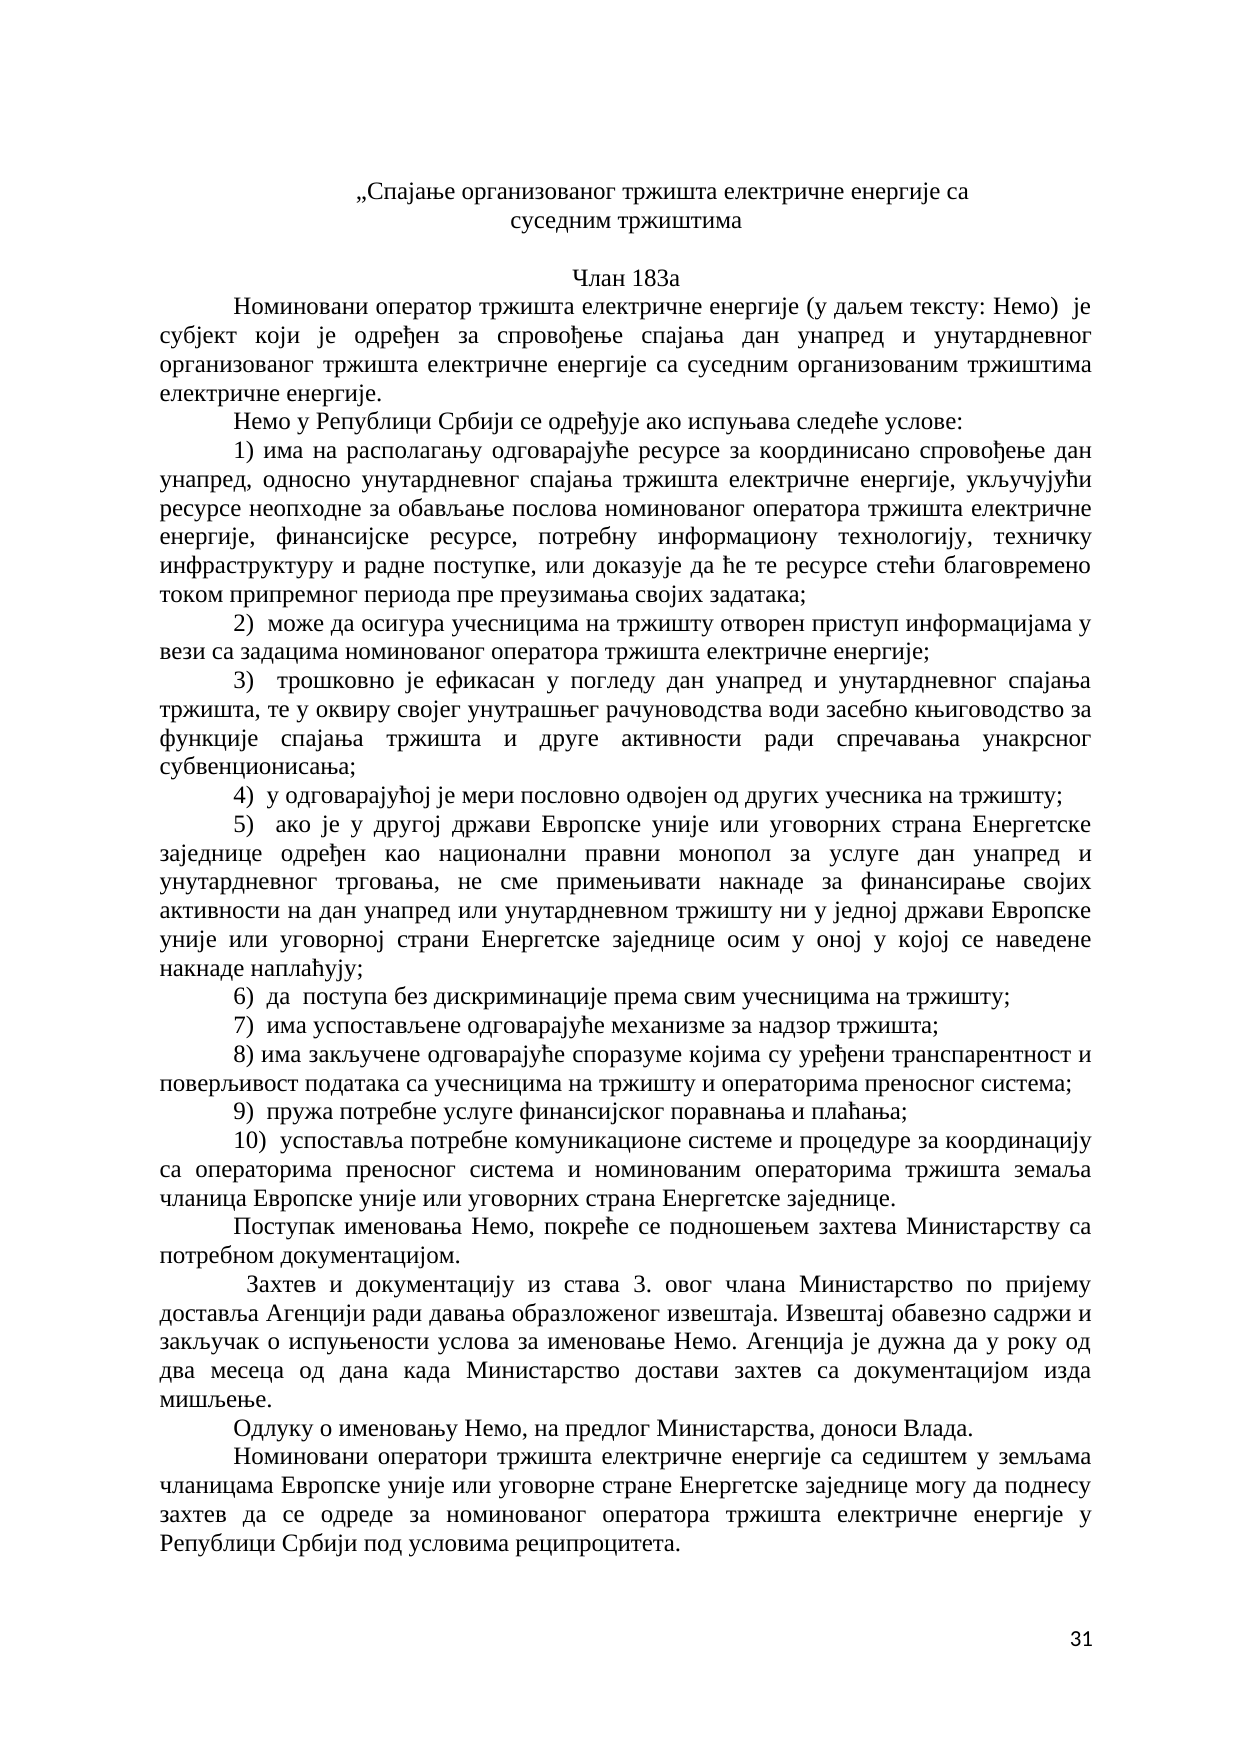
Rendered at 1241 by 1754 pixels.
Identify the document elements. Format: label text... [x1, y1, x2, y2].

text 2) може да осигура учесницима на тржишту отворен приступ информацијама у вези са задацима номинованог оператора тржишта електричне енергије; [159, 608, 1093, 665]
text 6) да поступа без дискриминације према свим учесницима на тржишту; [159, 981, 1093, 1010]
text Номиновани оператори тржишта електричне енергије са седиштем у земљама чланицама Европске уније или уговорне стране Енергетске заједнице могу да поднесу захтев да се одреде за номинованог оператора тржишта електричне енергије у Републици Србији под условима реципроцитета. [159, 1441, 1093, 1556]
text Номиновани оператор тржишта електричне енергије (у даљем тексту: Немо) је субјект који је одређен за спровођење спајања дан унапред и унутардневног организованог тржишта електричне енергије са суседним организованим тржиштима електричне енергије. [159, 291, 1093, 406]
text 5) ако је у другој држави Европске уније или уговорних страна Енергетске заједнице одређен као национални правни монопол за услуге дан унапред и унутардневног трговања, не сме примењивати накнаде за финансирање својих активности на дан унапред или унутардневном тржишту ни у једној држави Европске уније или уговорној страни Енергетске заједнице осим у оној у којој се наведене накнаде наплаћују; [159, 809, 1093, 981]
text Поступак именовања Немо, покреће се подношењем захтева Министарству са потребном документацијом. [159, 1211, 1093, 1269]
text Немо у Републици Србији се одређује ако испуњава следеће услове: [159, 406, 1093, 435]
text Захтев и документацију из става 3. овог члана Министарство по пријему доставља Агенцији ради давања образложеног извештаја. Извештај обавезно садржи и закључак о испуњености услова за именовање Немо. Агенција је дужна да у року од два месеца од дана када Министарство достави захтев са документацијом изда мишљење. [159, 1269, 1093, 1413]
text „Спајање oрганизованог тржишта електричне енергије са суседним тржиштима [234, 176, 1018, 234]
text 9) пружа потребне услуге финансијског поравнања и плаћања; [159, 1096, 1093, 1125]
text 4) у одговарајућој је мери пословно одвојен од других учесника на тржишту; [159, 780, 1093, 809]
text 3) трошковно је ефикасан у погледу дан унапред и унутардневног спајања тржишта, те у оквиру својег унутрашњег рачуноводства води засебно књиговодство за функције спајања тржишта и друге активности ради спречавања унакрсног субвенционисања; [159, 665, 1093, 780]
text 1) има на располагању одговарајуће ресурсе за координисано спровођење дан унапред, односно унутардневног спајања тржишта електричне енергије, укључујући ресурсе неопходне за обављање послова номинованог оператора тржишта електричне енергије, финансијске ресурсе, потребну информациону технологију, техничку инфраструктуру и радне поступке, или доказује да ће те ресурсе стећи благовремено током припремног периода пре преузимања својих задатака; [159, 435, 1093, 608]
text 8) има закључене одговарајуће споразуме којима су уређени транспарентност и поверљивост података са учесницима на тржишту и операторима преносног система; [159, 1039, 1093, 1096]
text Одлуку о именовању Немо, на предлог Министарства, доноси Влада. [159, 1413, 1093, 1441]
text Члан 183а [159, 263, 1093, 291]
text 7) има успостављене одговарајуће механизме за надзор тржишта; [159, 1010, 1093, 1039]
text 10) успоставља потребне комуникационе системe и процедуре за координацију са операторима преносног система и номинованим операторима тржишта земаља чланица Европске уније или уговорних страна Енергетске заједнице. [159, 1125, 1093, 1211]
